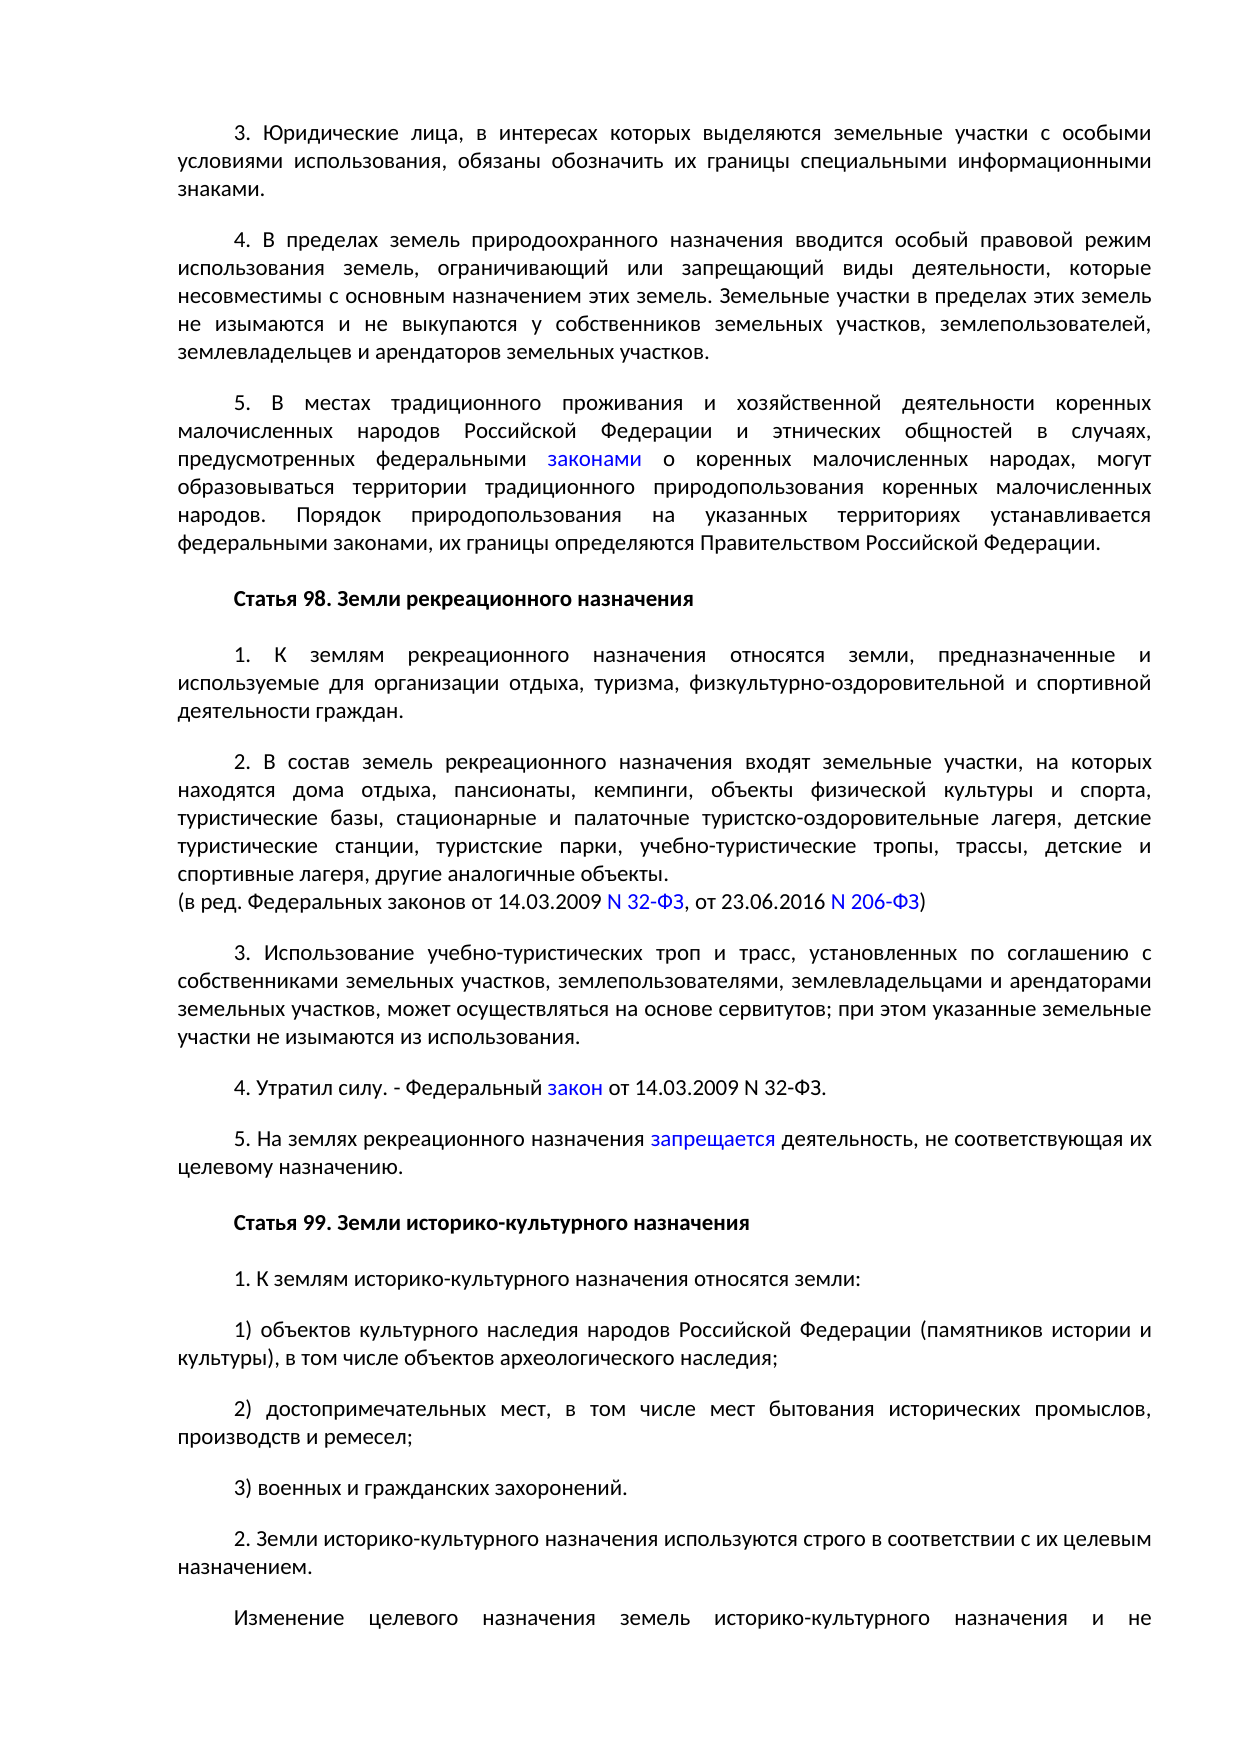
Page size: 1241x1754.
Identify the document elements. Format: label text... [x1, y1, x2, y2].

text 1. К землям рекреационного назначения относятся земли, предназначенные и используемые для организации отдыха, туризма, физкультурно-оздоровительной и спортивной деятельности граждан. [177, 640, 1152, 724]
text (в ред. Федеральных законов от 14.03.2009 N 32-ФЗ, от 23.06.2016 N 206-ФЗ) [177, 887, 1152, 915]
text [177, 1603, 1152, 1631]
text 5. На землях рекреационного назначения запрещается деятельность, не соответствующая их целевому назначению. [177, 1124, 1152, 1180]
text 4. В пределах земель природоохранного назначения вводится особый правовой режим использования земель, ограничивающий или запрещающий виды деятельности, которые несовместимы с основным назначением этих земель. Земельные участки в пределах этих земель не изымаются и не выкупаются у собственников земельных участков, землепользователей, землевладельцев и арендаторов земельных участков. [177, 225, 1152, 365]
text 3. Юридические лица, в интересах которых выделяются земельные участки с особыми условиями использования, обязаны обозначить их границы специальными информационными знаками. [177, 118, 1152, 202]
text 1. К землям историко-культурного назначения относятся земли: [177, 1264, 1152, 1292]
text 3) военных и гражданских захоронений. [177, 1473, 1152, 1501]
text 5. В местах традиционного проживания и хозяйственной деятельности коренных малочисленных народов Российской Федерации и этнических общностей в случаях, предусмотренных федеральными законами о коренных малочисленных народах, могут образовываться территории традиционного природопользования коренных малочисленных народов. Порядок природопользования на указанных территориях устанавливается федеральными законами, их границы определяются Правительством Российской Федерации. [177, 388, 1152, 556]
text 4. Утратил силу. - Федеральный закон от 14.03.2009 N 32-ФЗ. [177, 1073, 1152, 1101]
text 2. В состав земель рекреационного назначения входят земельные участки, на которых находятся дома отдыха, пансионаты, кемпинги, объекты физической культуры и спорта, туристические базы, стационарные и палаточные туристско-оздоровительные лагеря, детские туристические станции, туристские парки, учебно-туристические тропы, трассы, детские и спортивные лагеря, другие аналогичные объекты. [177, 747, 1152, 887]
text 2) достопримечательных мест, в том числе мест бытования исторических промыслов, производств и ремесел; [177, 1394, 1152, 1450]
title Статья 99. Земли историко-культурного назначения [177, 1208, 1152, 1236]
text 2. Земли историко-культурного назначения используются строго в соответствии с их целевым назначением. [177, 1524, 1152, 1580]
text 1) объектов культурного наследия народов Российской Федерации (памятников истории и культуры), в том числе объектов археологического наследия; [177, 1315, 1152, 1371]
text 3. Использование учебно-туристических троп и трасс, установленных по соглашению с собственниками земельных участков, землепользователями, землевладельцами и арендаторами земельных участков, может осуществляться на основе сервитутов; при этом указанные земельные участки не изымаются из использования. [177, 938, 1152, 1050]
title Статья 98. Земли рекреационного назначения [177, 584, 1152, 612]
